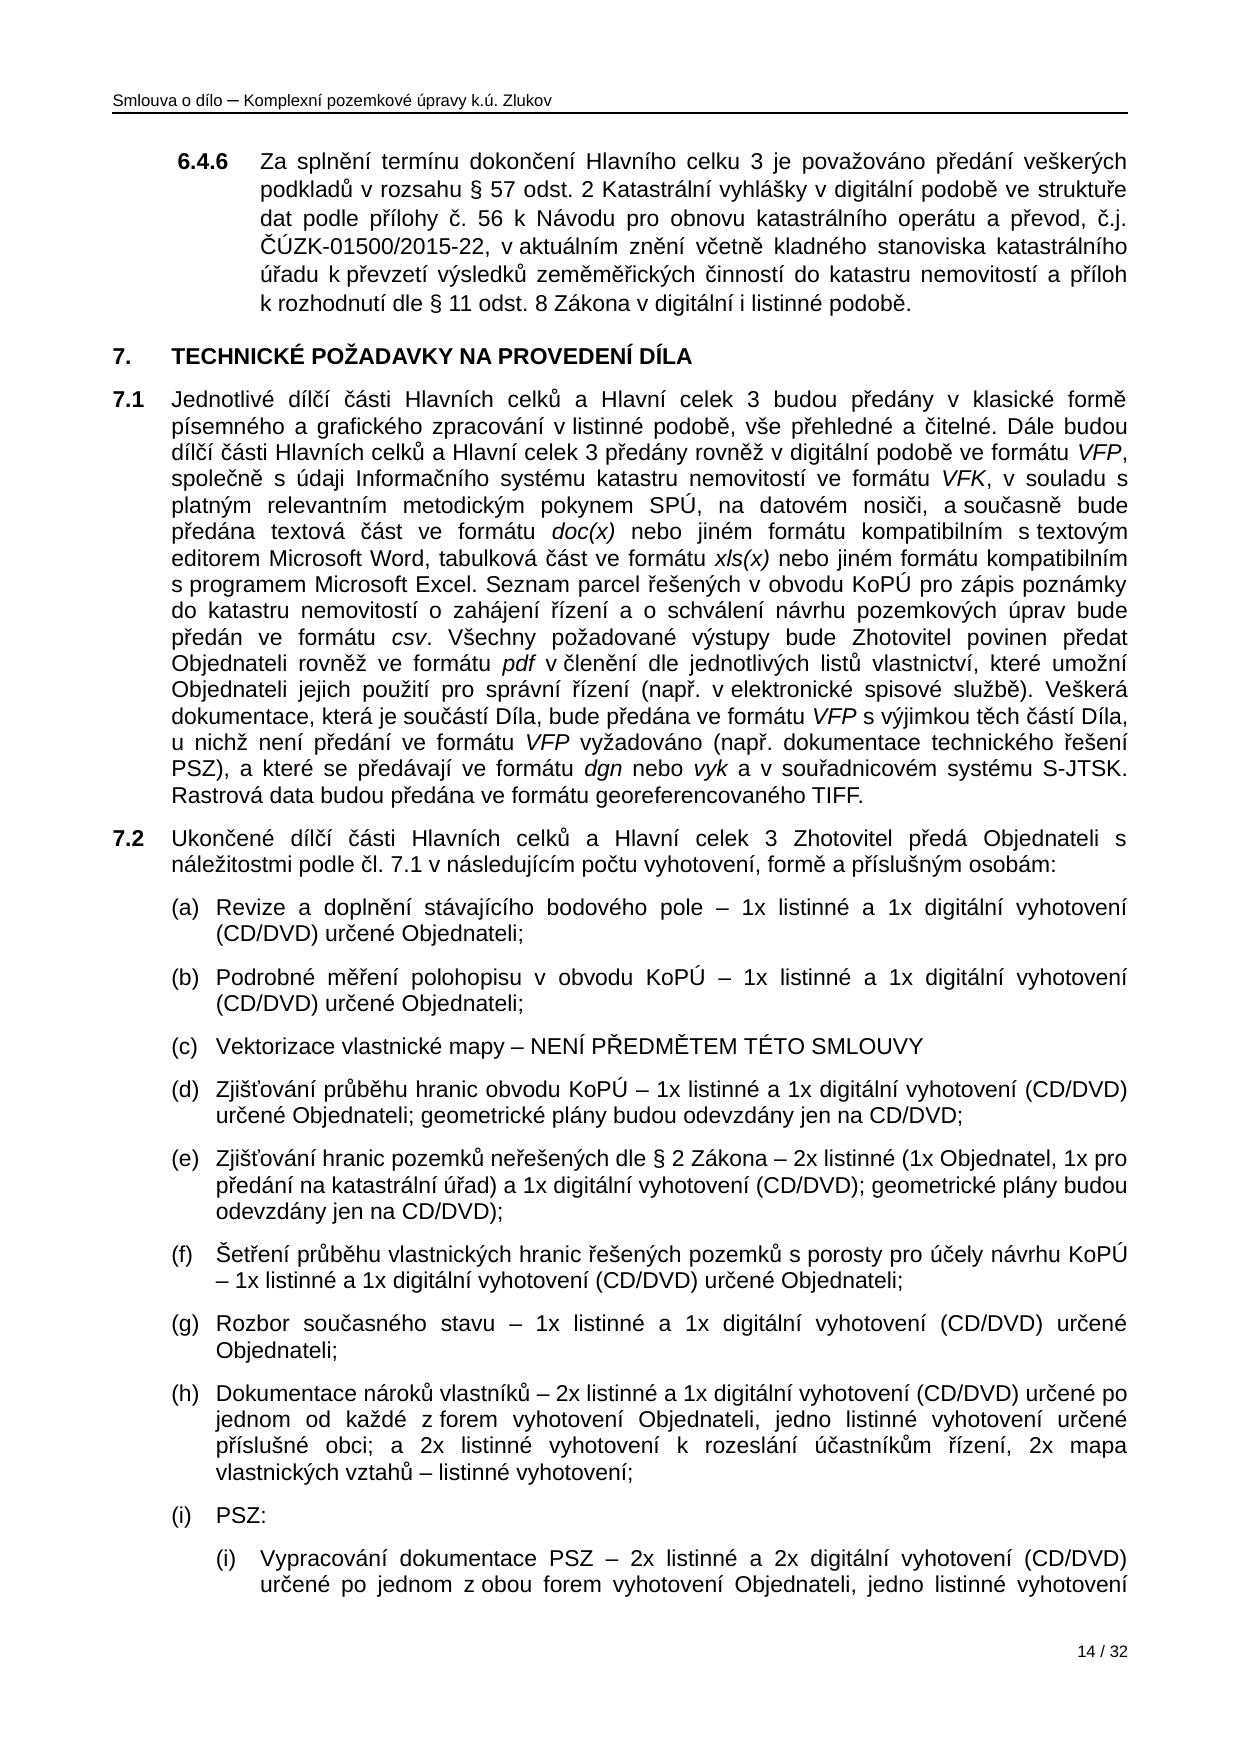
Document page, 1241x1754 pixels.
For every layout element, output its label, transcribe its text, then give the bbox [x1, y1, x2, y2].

text Ukončené dílčí části Hlavních celků a Hlavní celek 3 Zhotovitel předá Objednateli s náležitostmi podle čl. 7.1 v následujícím počtu vyhotovení, formě a příslušným osobám: [112, 825, 1128, 877]
list Rozbor současného stavu – 1x listinné a 1x digitální vyhotovení (CD/DVD) určené Objednateli; [171, 1310, 1128, 1363]
text Za splnění termínu dokončení Hlavního celku 3 je považováno předání veškerých podkladů v rozsahu § 57 odst. 2 Katastrální vyhlášky v digitální podobě ve struktuře dat podle přílohy č. 56 k Návodu pro obnovu katastrálního operátu a převod, č.j. ČÚZK-01500/2015-22, v aktuálním znění včetně kladného stanoviska katastrálního úřadu k převzetí výsledků zeměměřických činností do katastru nemovitostí a příloh k rozhodnutí dle § 11 odst. 8 Zákona v digitální i listinné podobě. [177, 148, 1128, 316]
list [216, 1545, 1128, 1597]
list Podrobné měření polohopisu v obvodu KoPÚ – 1x listinné a 1x digitální vyhotovení (CD/DVD) určené Objednateli; [171, 963, 1128, 1016]
list Šetření průběhu vlastnických hranic řešených pozemků s porosty pro účely návrhu KoPÚ – 1x listinné a 1x digitální vyhotovení (CD/DVD) určené Objednateli; [171, 1241, 1128, 1294]
text Technické požadavky na provedení díla [112, 343, 1128, 370]
text Jednotlivé dílčí části Hlavních celků a Hlavní celek 3 budou předány v klasické formě písemného a grafického zpracování v listinné podobě, vše přehledné a čitelné. Dále budou dílčí části Hlavních celků a Hlavní celek 3 předány rovněž v digitální podobě ve formátu VFP, společně s údaji Informačního systému katastru nemovitostí ve formátu VFK, v souladu s platným relevantním metodickým pokynem SPÚ, na datovém nosiči, a současně bude předána textová část ve formátu doc(x) nebo jiném formátu kompatibilním s textovým editorem Microsoft Word, tabulková část ve formátu xls(x) nebo jiném formátu kompatibilním s programem Microsoft Excel. Seznam parcel řešených v obvodu KoPÚ pro zápis poznámky do katastru nemovitostí o zahájení řízení a o schválení návrhu pozemkových úprav bude předán ve formátu csv. Všechny požadované výstupy bude Zhotovitel povinen předat Objednateli rovněž ve formátu pdf v členění dle jednotlivých listů vlastnictví, které umožní Objednateli jejich použití pro správní řízení (např. v elektronické spisové službě). Veškerá dokumentace, která je součástí Díla, bude předána ve formátu VFP s výjimkou těch částí Díla, u nichž není předání ve formátu VFP vyžadováno (např. dokumentace technického řešení PSZ), a které se předávají ve formátu dgn nebo vyk a v souřadnicovém systému S-JTSK. Rastrová data budou předána ve formátu georeferencovaného TIFF. [112, 386, 1128, 808]
list Revize a doplnění stávajícího bodového pole – 1x listinné a 1x digitální vyhotovení (CD/DVD) určené Objednateli; [171, 894, 1128, 947]
list PSZ: [171, 1502, 1128, 1528]
list Zjišťování hranic pozemků neřešených dle § 2 Zákona – 2x listinné (1x Objednatel, 1x pro předání na katastrální úřad) a 1x digitální vyhotovení (CD/DVD); geometrické plány budou odevzdány jen na CD/DVD); [171, 1145, 1128, 1224]
list Vektorizace vlastnické mapy – NENÍ PŘEDMĚTEM TÉTO SMLOUVY [171, 1033, 1128, 1059]
list Dokumentace nároků vlastníků – 2x listinné a 1x digitální vyhotovení (CD/DVD) určené po jednom od každé z forem vyhotovení Objednateli, jedno listinné vyhotovení určené příslušné obci; a 2x listinné vyhotovení k rozeslání účastníkům řízení, 2x mapa vlastnických vztahů – listinné vyhotovení; [171, 1380, 1128, 1485]
list Zjišťování průběhu hranic obvodu KoPÚ – 1x listinné a 1x digitální vyhotovení (CD/DVD) určené Objednateli; geometrické plány budou odevzdány jen na CD/DVD; [171, 1076, 1128, 1128]
